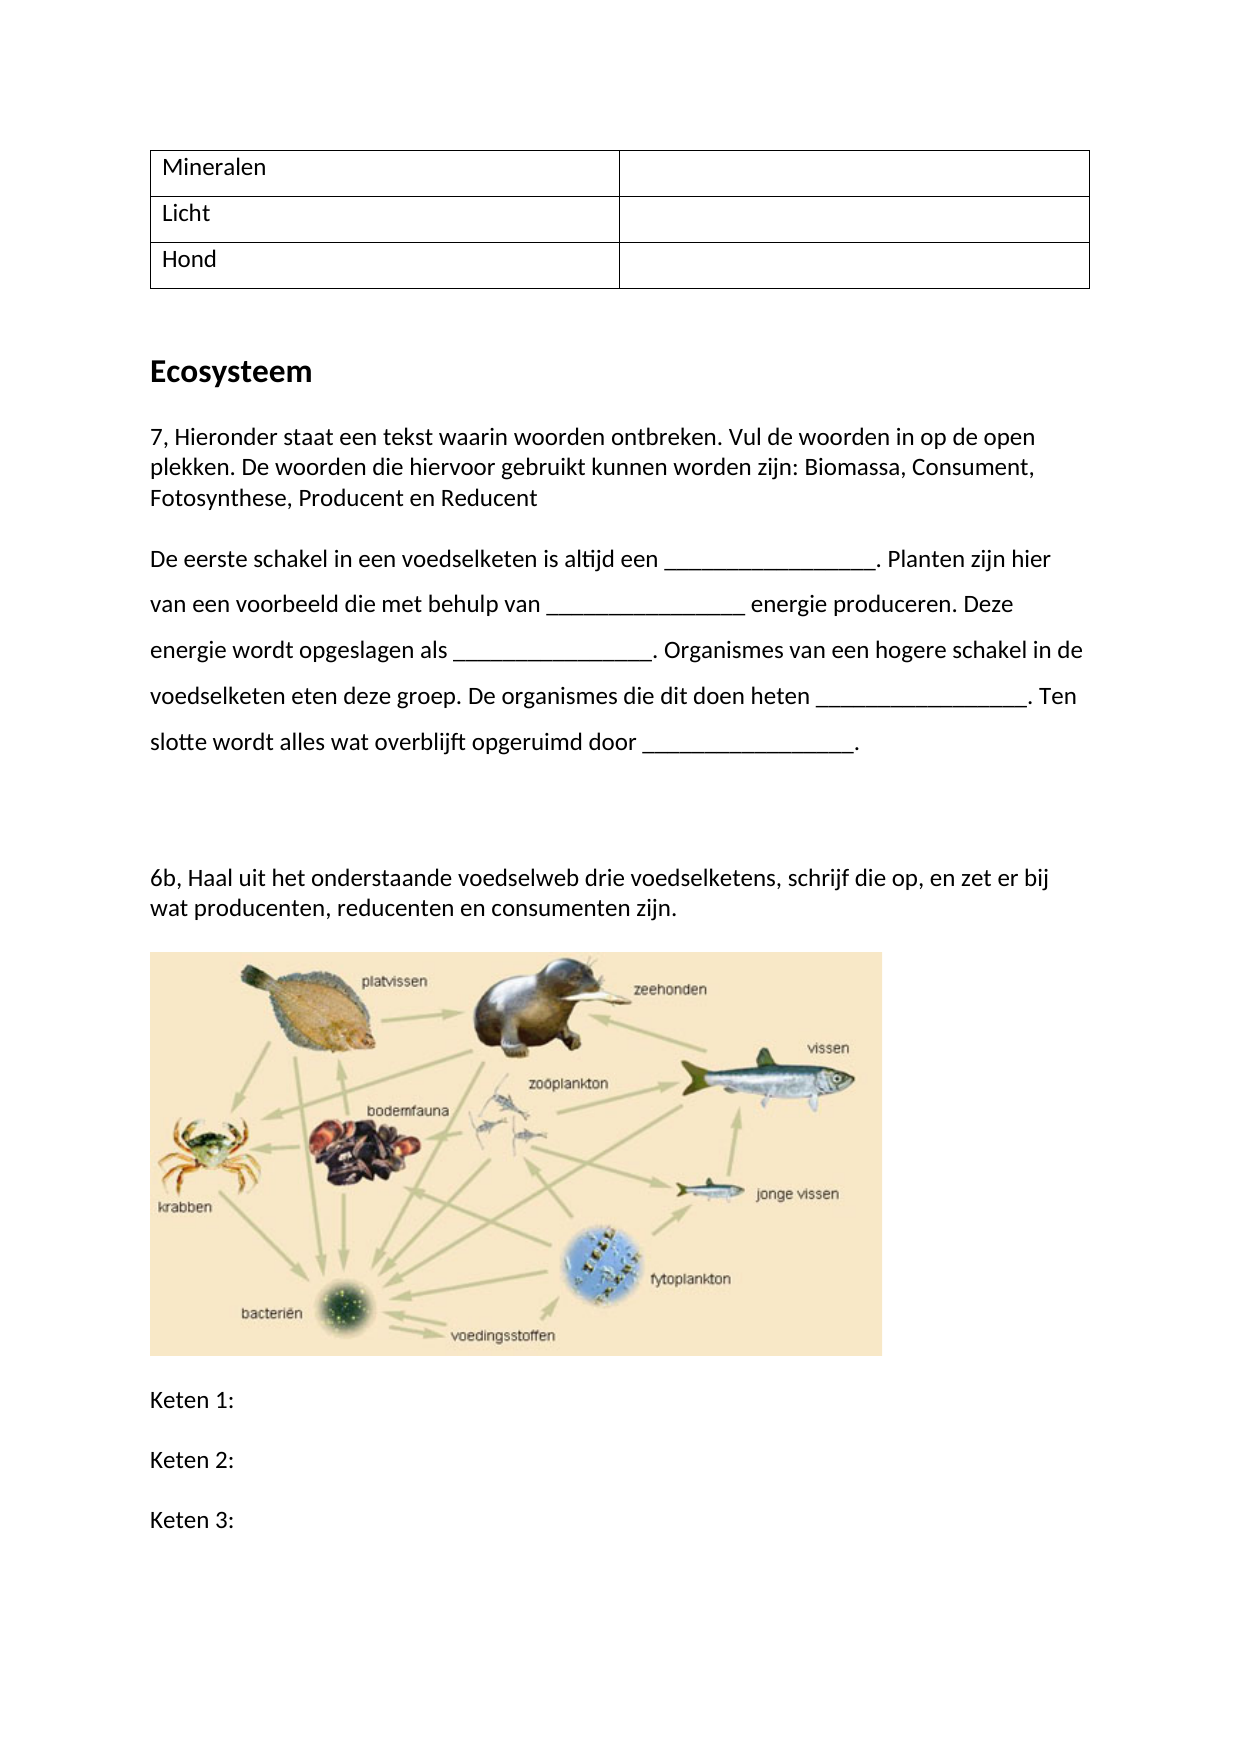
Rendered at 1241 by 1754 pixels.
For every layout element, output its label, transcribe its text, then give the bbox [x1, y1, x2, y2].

table_cell [620, 151, 1089, 196]
text De eerste schakel in een voedselketen is altijd een _________________. Planten zijn hier van een voorbeeld die met behulp van ________________ energie produceren. Deze energie wordt opgeslagen als ________________. Organismes van een hogere schakel in de voedselketen eten deze groep. De organismes die dit doen heten _________________. Ten slotte wordt alles wat overblijft opgeruimd door _________________. [150, 543, 1090, 756]
text Keten 3: [150, 1504, 1090, 1534]
text 7, Hieronder staat een tekst waarin woorden ontbreken. Vul de woorden in op de open plekken. De woorden die hiervoor gebruikt kunnen worden zijn: Biomassa, Consument, Fotosynthese, Producent en Reducent [150, 421, 1090, 512]
table_cell Hond [151, 243, 619, 287]
table_cell [620, 197, 1089, 242]
text Ecosysteem [150, 349, 1090, 390]
text 6b, Haal uit het onderstaande voedselweb drie voedselketens, schrijf die op, en zet er bij wat producenten, reducenten en consumenten zijn. [150, 862, 1090, 923]
table_cell [620, 243, 1089, 287]
text Keten 1: [150, 1385, 1090, 1415]
table_cell Licht [151, 197, 619, 242]
text Keten 2: [150, 1444, 1090, 1475]
picture [150, 952, 883, 1356]
table_cell Mineralen [151, 151, 619, 196]
